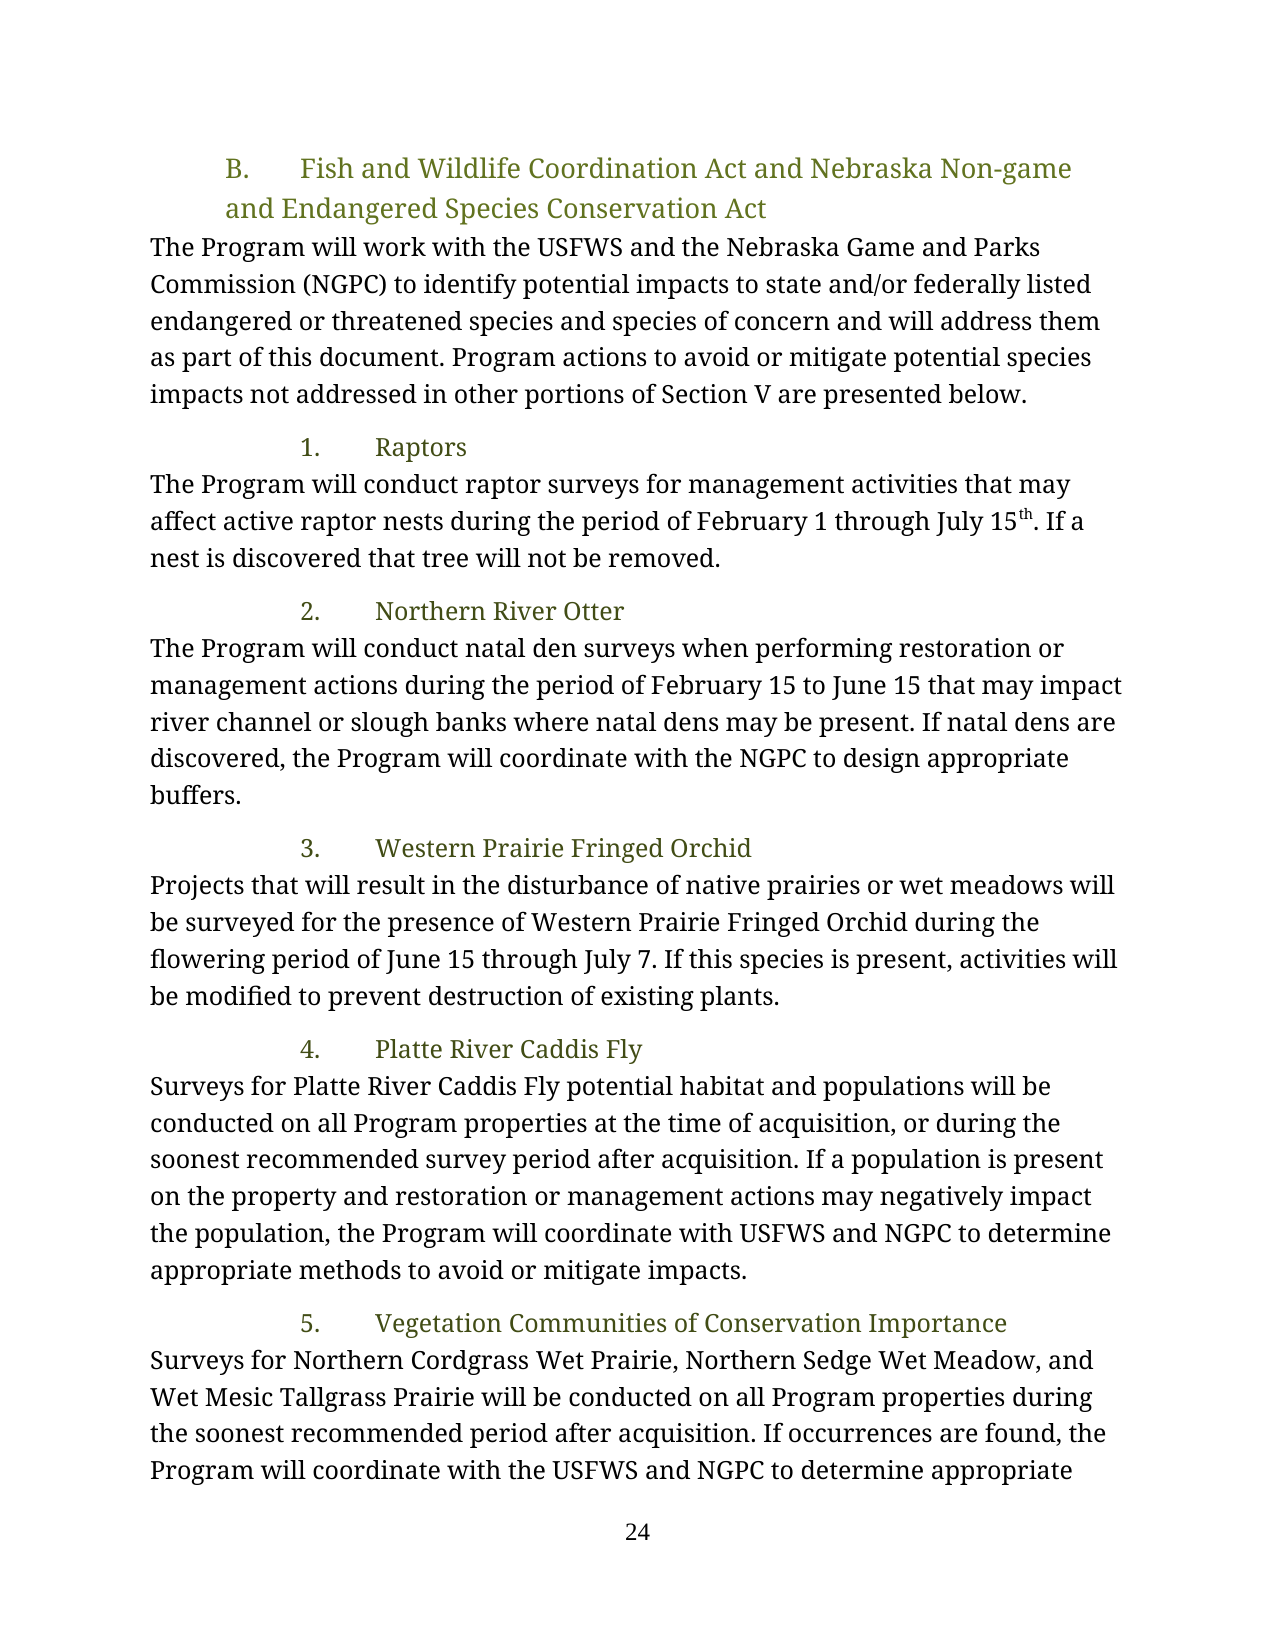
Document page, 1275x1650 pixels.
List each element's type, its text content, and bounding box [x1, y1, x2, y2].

subtitle Platte River Caddis Fly [300, 1032, 1125, 1066]
text Surveys for Platte River Caddis Fly potential habitat and populations will be conducted on all Program properties at the time of acquisition, or during the soonest recommended survey period after acquisition. If a population is present on the property and restoration or management actions may negatively impact the population, the Program will coordinate with USFWS and NGPC to determine appropriate methods to avoid or mitigate impacts. [150, 1068, 1125, 1286]
text The Program will work with the USFWS and the Nebraska Game and Parks Commission (NGPC) to identify potential impacts to state and/or federally listed endangered or threatened species and species of concern and will address them as part of this document. Program actions to avoid or mitigate potential species impacts not addressed in other portions of Section V are presented below. [150, 229, 1125, 411]
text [150, 1342, 1125, 1487]
text Projects that will result in the disturbance of native prairies or wet meadows will be surveyed for the presence of Western Prairie Fringed Orchid during the flowering period of June 15 through July 7. If this species is present, activities will be modified to prevent destruction of existing plants. [150, 868, 1125, 1012]
subtitle Western Prairie Fringed Orchid [300, 831, 1125, 865]
subtitle Northern River Otter [300, 594, 1125, 628]
subtitle Vegetation Communities of Conservation Importance [300, 1306, 1125, 1340]
text The Program will conduct natal den surveys when performing restoration or management actions during the period of February 15 to June 15 that may impact river channel or slough banks where natal dens may be present. If natal dens are discovered, the Program will coordinate with the NGPC to design appropriate buffers. [150, 631, 1125, 812]
subtitle Fish and Wildlife Coordination Act and Nebraska Non-game and Endangered Species Conservation Act [225, 150, 1125, 227]
subtitle Raptors [300, 430, 1125, 464]
text The Program will conduct raptor surveys for management activities that may affect active raptor nests during the period of February 1 through July 15th. If a nest is discovered that tree will not be removed. [150, 467, 1125, 574]
